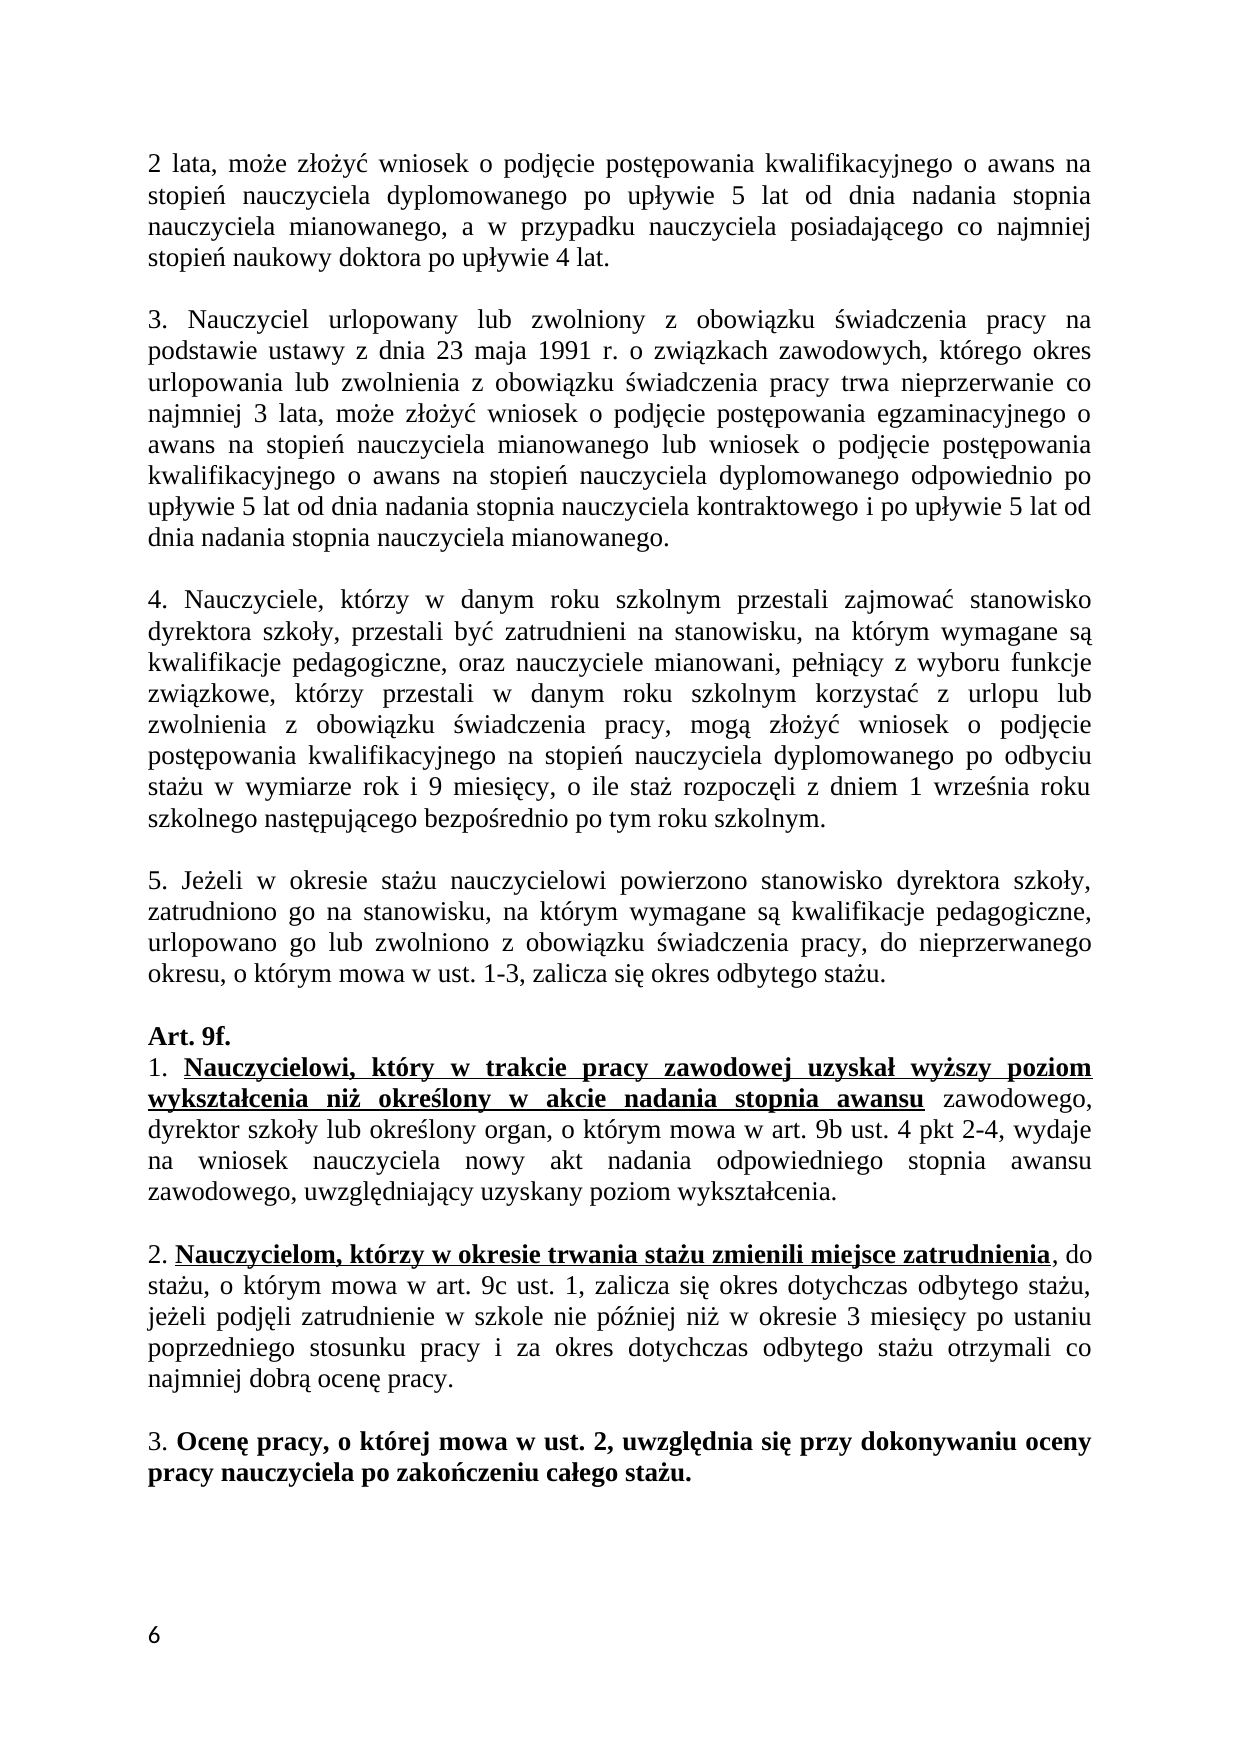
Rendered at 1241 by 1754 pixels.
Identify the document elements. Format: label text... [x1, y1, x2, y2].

text 5. Jeżeli w okresie stażu nauczycielowi powierzono stanowisko dyrektora szkoły, zatrudniono go na stanowisku, na którym wymagane są kwalifikacje pedagogiczne, urlopowano go lub zwolniono z obowiązku świadczenia pracy, do nieprzerwanego okresu, o którym mowa w ust. 1-3, zalicza się okres odbytego stażu. [148, 864, 1093, 988]
text 2 lata, może złożyć wniosek o podjęcie postępowania kwalifikacyjnego o awans na stopień nauczyciela dyplomowanego po upływie 5 lat od dnia nadania stopnia nauczyciela mianowanego, a w przypadku nauczyciela posiadającego co najmniej stopień naukowy doktora po upływie 4 lat. [148, 148, 1093, 272]
text 2. Nauczycielom, którzy w okresie trwania stażu zmienili miejsce zatrudnienia, do stażu, o którym mowa w art. 9c ust. 1, zalicza się okres dotychczas odbytego stażu, jeżeli podjęli zatrudnienie w szkole nie później niż w okresie 3 miesięcy po ustaniu poprzedniego stosunku pracy i za okres dotychczas odbytego stażu otrzymali co najmniej dobrą ocenę pracy. [148, 1238, 1093, 1393]
text 4. Nauczyciele, którzy w danym roku szkolnym przestali zajmować stanowisko dyrektora szkoły, przestali być zatrudnieni na stanowisku, na którym wymagane są kwalifikacje pedagogiczne, oraz nauczyciele mianowani, pełniący z wyboru funkcje związkowe, którzy przestali w danym roku szkolnym korzystać z urlopu lub zwolnienia z obowiązku świadczenia pracy, mogą złożyć wniosek o podjęcie postępowania kwalifikacyjnego na stopień nauczyciela dyplomowanego po odbyciu stażu w wymiarze rok i 9 miesięcy, o ile staż rozpoczęli z dniem 1 września roku szkolnego następującego bezpośrednio po tym roku szkolnym. [148, 584, 1093, 833]
text 3. Nauczyciel urlopowany lub zwolniony z obowiązku świadczenia pracy na podstawie ustawy z dnia 23 maja 1991 r. o związkach zawodowych, którego okres urlopowania lub zwolnienia z obowiązku świadczenia pracy trwa nieprzerwanie co najmniej 3 lata, może złożyć wniosek o podjęcie postępowania egzaminacyjnego o awans na stopień nauczyciela mianowanego lub wniosek o podjęcie postępowania kwalifikacyjnego o awans na stopień nauczyciela dyplomowanego odpowiednio po upływie 5 lat od dnia nadania stopnia nauczyciela kontraktowego i po upływie 5 lat od dnia nadania stopnia nauczyciela mianowanego. [148, 303, 1093, 552]
text 3. Ocenę pracy, o której mowa w ust. 2, uwzględnia się przy dokonywaniu oceny pracy nauczyciela po zakończeniu całego stażu. [148, 1424, 1093, 1487]
text 1. Nauczycielowi, który w trakcie pracy zawodowej uzyskał wyższy poziom wykształcenia niż określony w akcie nadania stopnia awansu zawodowego, dyrektor szkoły lub określony organ, o którym mowa w art. 9b ust. 4 pkt 2-4, wydaje na wniosek nauczyciela nowy akt nadania odpowiedniego stopnia awansu zawodowego, uwzględniający uzyskany poziom wykształcenia. [148, 1051, 1093, 1207]
text Art. 9f. [148, 1020, 1093, 1051]
